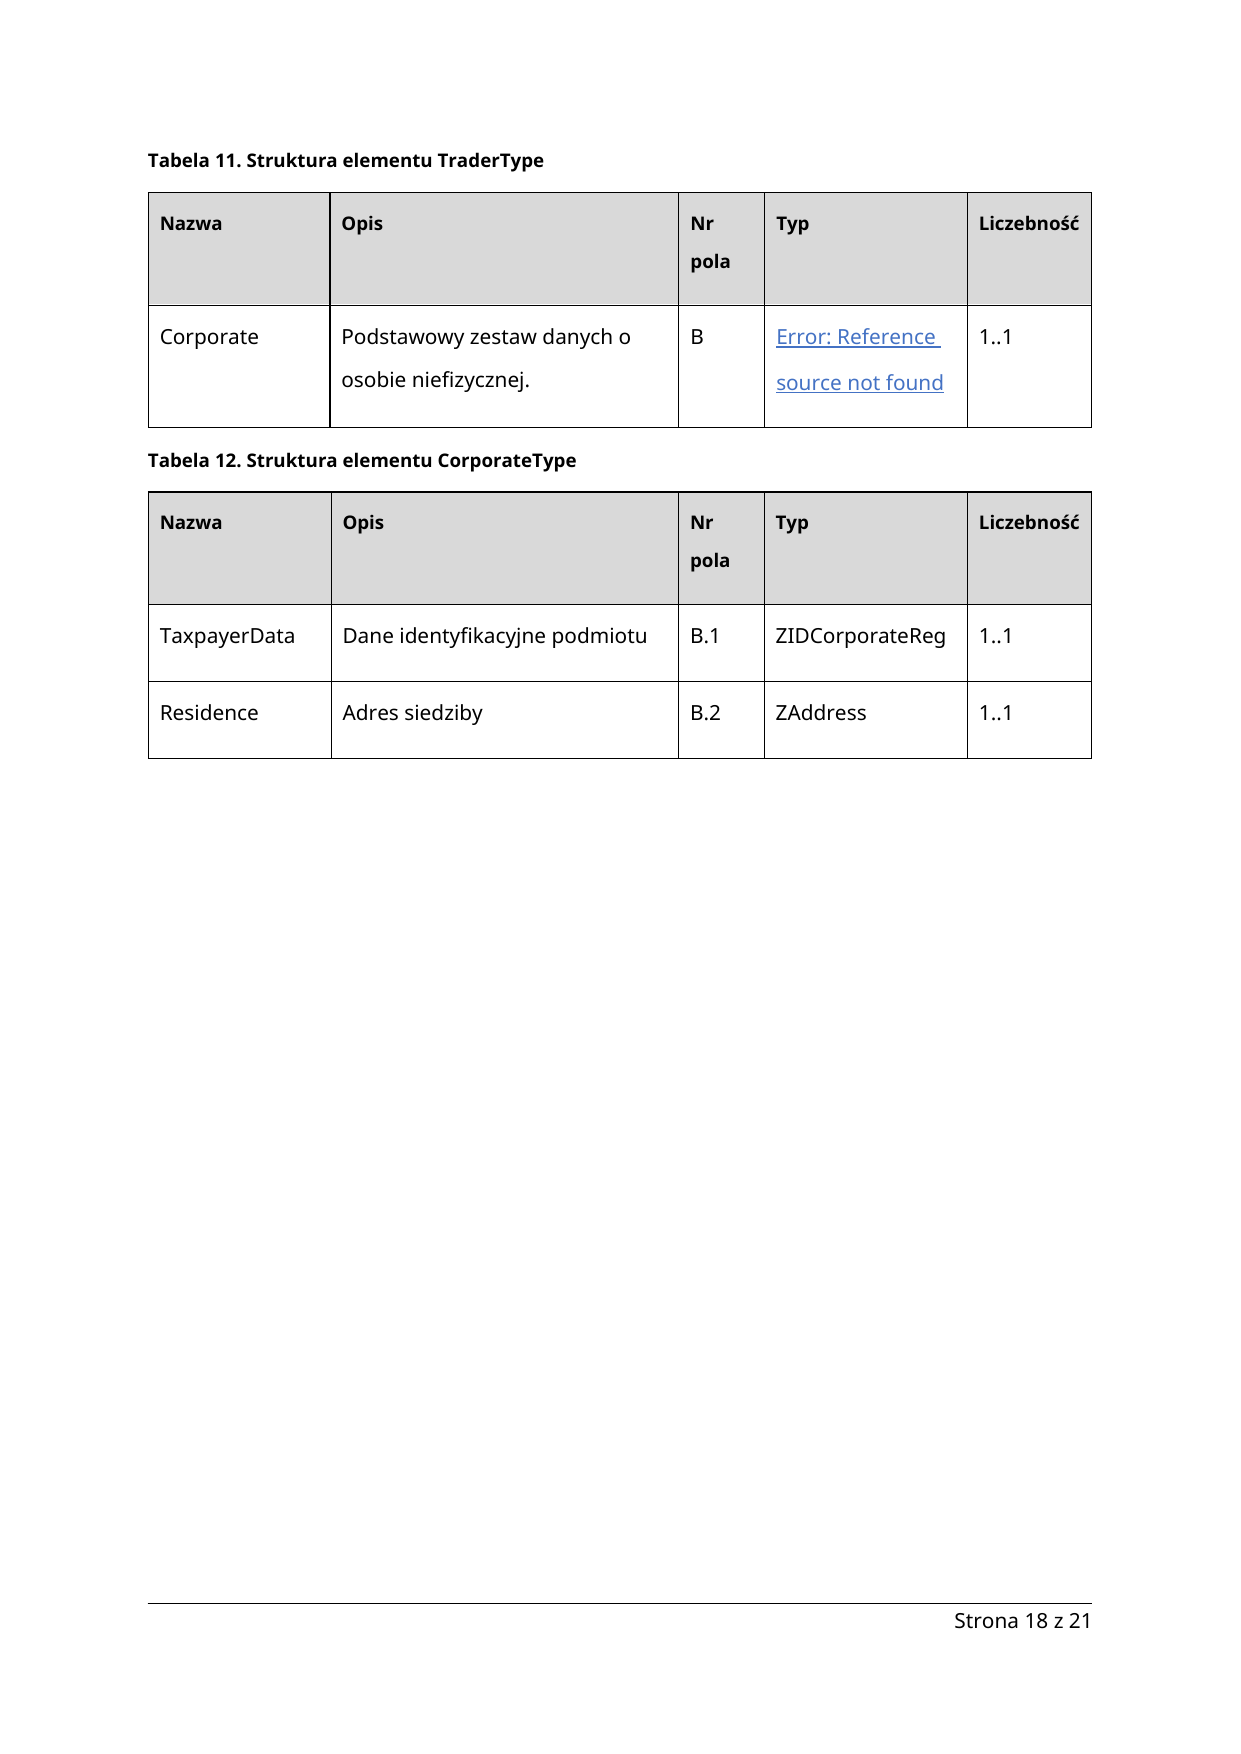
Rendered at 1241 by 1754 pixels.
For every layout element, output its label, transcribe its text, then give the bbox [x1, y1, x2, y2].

table_header Liczebność [968, 193, 1091, 304]
table_cell 1..1 [968, 605, 1091, 681]
table_cell Podstawowy zestaw danych o osobie niefizycznej. [331, 306, 678, 427]
table_header Opis [332, 493, 678, 604]
table_header Opis [331, 193, 678, 304]
table_cell Dane identyfikacyjne podmiotu [332, 605, 678, 681]
table_header Nr pola [679, 493, 764, 604]
text Tabela 12. Struktura elementu CorporateType [148, 447, 1092, 472]
table_header Nazwa [149, 193, 329, 304]
table_header Typ [765, 193, 967, 304]
table_cell Residence [149, 682, 331, 758]
table_cell 1..1 [968, 306, 1091, 427]
table_cell TaxpayerData [149, 605, 331, 681]
table_header Typ [765, 493, 967, 604]
table_cell B.1 [679, 605, 764, 681]
table_cell 1..1 [968, 682, 1091, 758]
table_header Nazwa [149, 493, 331, 604]
table_cell B [679, 306, 764, 427]
table_cell B.2 [679, 682, 764, 758]
table_header Nr pola [679, 193, 764, 304]
table_cell ZIDCorporateReg [765, 605, 967, 681]
text Tabela 11. Struktura elementu TraderType [148, 148, 1092, 173]
table_cell ZAddress [765, 682, 967, 758]
table_cell Adres siedziby [332, 682, 678, 758]
table_header Liczebność [968, 493, 1091, 604]
table_cell Corporate [149, 306, 329, 427]
